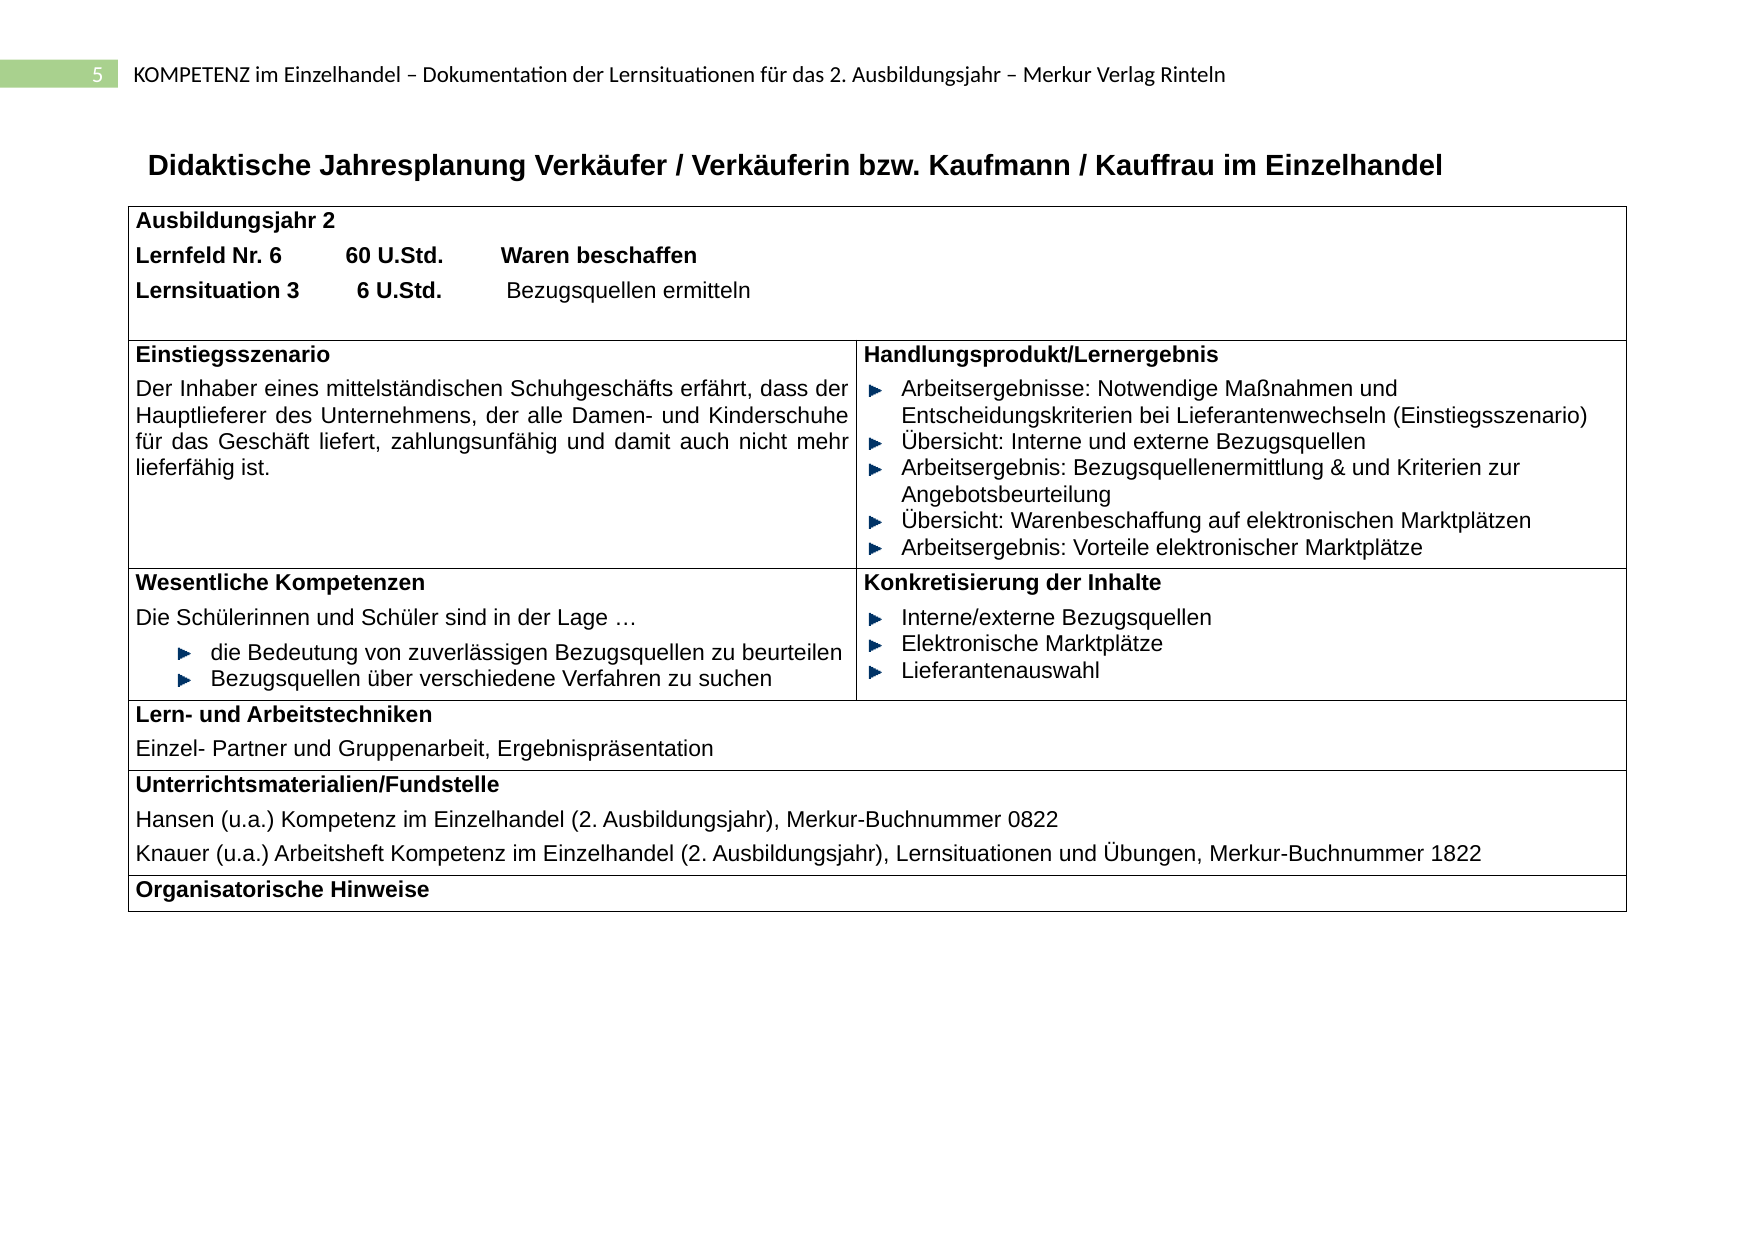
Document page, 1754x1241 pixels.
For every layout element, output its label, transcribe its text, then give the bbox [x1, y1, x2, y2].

picture [864, 538, 882, 555]
picture [864, 459, 882, 476]
picture [864, 608, 882, 626]
picture [173, 643, 191, 660]
picture [864, 380, 882, 397]
text Didaktische Jahresplanung Verkäufer / Verkäuferin bzw. Kaufmann / Kauffrau im Einzelhandel [148, 148, 1606, 181]
table_cell Unterrichtsmaterialien/Fundstelle Hansen (u.a.) Kompetenz im Einzelhandel (2. Ausbildungsjahr), Merkur-Buchnummer 0822 Knauer (u.a.) Arbeitsheft Kompetenz im Einzelhandel (2. Ausbildungsjahr), Lernsituationen und Übungen, Merkur-Buchnummer 1822 [129, 771, 1626, 875]
table_cell Handlungsprodukt/Lernergebnis Arbeitsergebnisse: Notwendige Maßnahmen und Entscheidungskriterien bei Lieferantenwechseln (Einstiegsszenario) Übersicht: Interne und externe Bezugsquellen Arbeitsergebnis: Bezugsquellenermittlung & und Kriterien zur Angebotsbeurteilung Übersicht: Warenbeschaffung auf elektronischen Marktplätzen Arbeitsergebnis: Vorteile elektronischer Marktplätze [857, 341, 1626, 568]
table_cell Wesentliche Kompetenzen Die Schülerinnen und Schüler sind in der Lage … die Bedeutung von zuverlässigen Bezugsquellen zu beurteilen Bezugsquellen über verschiedene Verfahren zu suchen [129, 569, 856, 699]
picture [864, 635, 882, 652]
picture [173, 669, 191, 687]
table_cell Einstiegsszenario Der Inhaber eines mittelständischen Schuhgeschäfts erfährt, dass der Hauptlieferer des Unternehmens, der alle Damen- und Kinderschuhe für das Geschäft liefert, zahlungsunfähig und damit auch nicht mehr lieferfähig ist. [129, 341, 856, 568]
picture [864, 433, 882, 450]
table_header Ausbildungsjahr 2 Lernfeld Nr. 6 60 U.Std. Waren beschaffen Lernsituation 3 6 U.Std. Bezugsquellen ermitteln [129, 207, 1626, 339]
picture [864, 511, 882, 529]
table_cell Konkretisierung der Inhalte Interne/externe Bezugsquellen Elektronische Marktplätze Lieferantenauswahl [857, 569, 1626, 699]
picture [864, 661, 882, 679]
table_cell Organisatorische Hinweise [129, 876, 1626, 911]
table_cell Lern- und Arbeitstechniken Einzel- Partner und Gruppenarbeit, Ergebnispräsentation [129, 701, 1626, 770]
